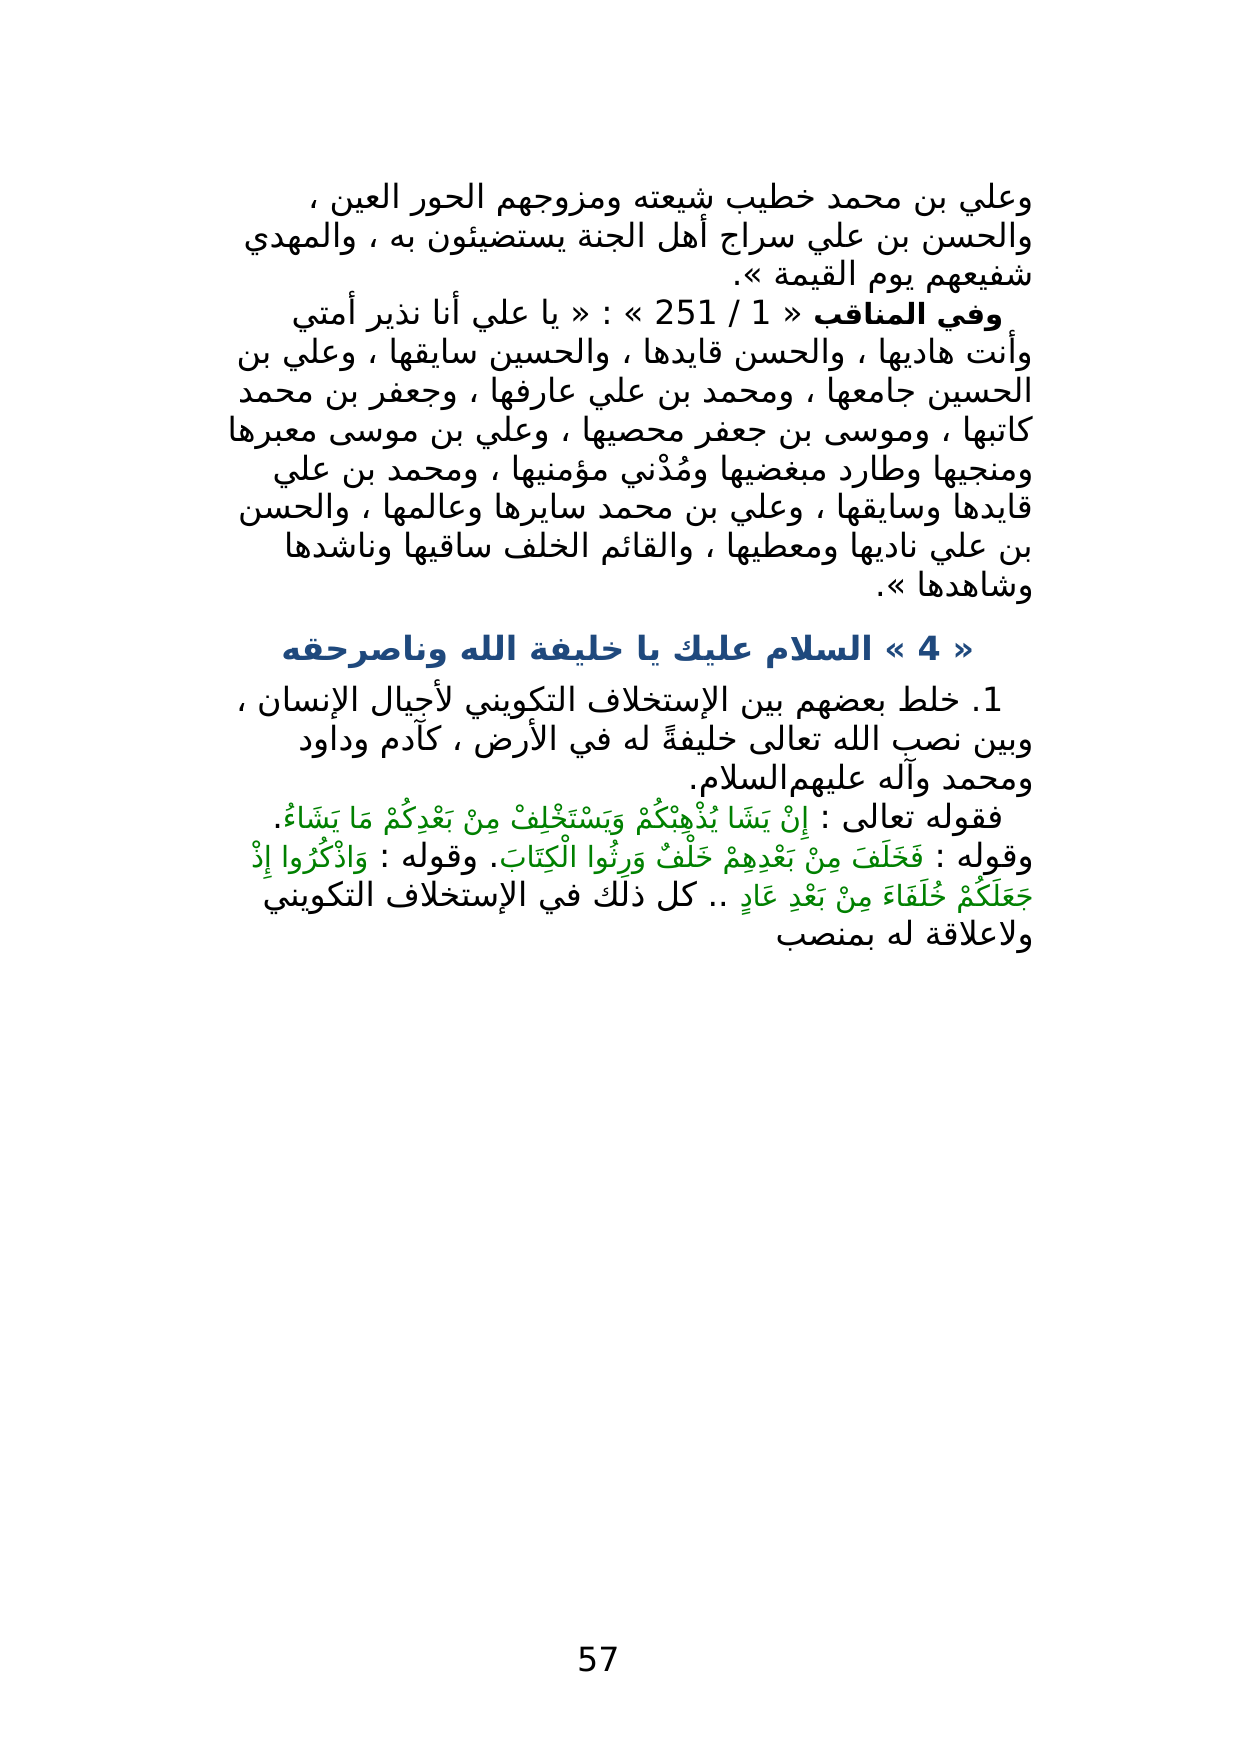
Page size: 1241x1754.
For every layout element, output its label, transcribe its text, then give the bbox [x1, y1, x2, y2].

text وفي المناقب « 1 / 251 » : « يا علي أنا نذير أمتي وأنت هاديها ، والحسن قايدها ، والحسين سايقها ، وعلي بن الحسين جامعها ، ومحمد بن علي عارفها ، وجعفر بن محمد كاتبها ، وموسى بن جعفر محصيها ، وعلي بن موسى معبرها ومنجيها وطارد مبغضيها ومُدْني مؤمنيها ، ومحمد بن علي قايدها وسايقها ، وعلي بن محمد سايرها وعالمها ، والحسن بن علي ناديها ومعطيها ، والقائم الخلف ساقيها وناشدها وشاهدها ». [222, 294, 1033, 604]
text فقوله تعالى : إِنْ يَشَا يُذْهِبْكُمْ وَيَسْتَخْلِفْ مِنْ بَعْدِكُمْ مَا يَشَاءُ. وقوله : فَخَلَفَ مِنْ بَعْدِهِمْ خَلْفٌ وَرِثُوا الْكِتَابَ. وقوله : وَاذْكُرُوا إِذْ جَعَلَكُمْ خُلَفَاءَ مِنْ بَعْدِ عَادٍ .. كل ذلك في الإستخلاف التكويني ولاعلاقة له بمنصب [222, 797, 1033, 953]
text وعلي بن محمد خطيب شيعته ومزوجهم الحور العين ، والحسن بن علي سراج أهل الجنة يستضيئون به ، والمهدي شفيعهم يوم القيمة ». [222, 177, 1033, 294]
text 1. خلط بعضهم بين الإستخلاف التكويني لأجيال الإنسان ، وبين نصب الله تعالى خليفةً له في الأرض ، كآدم وداود ومحمد وآله عليهم‌السلام. [222, 681, 1033, 797]
subtitle « 4 » السلام عليك يا خليفة الله وناصرحقه [222, 629, 1033, 668]
